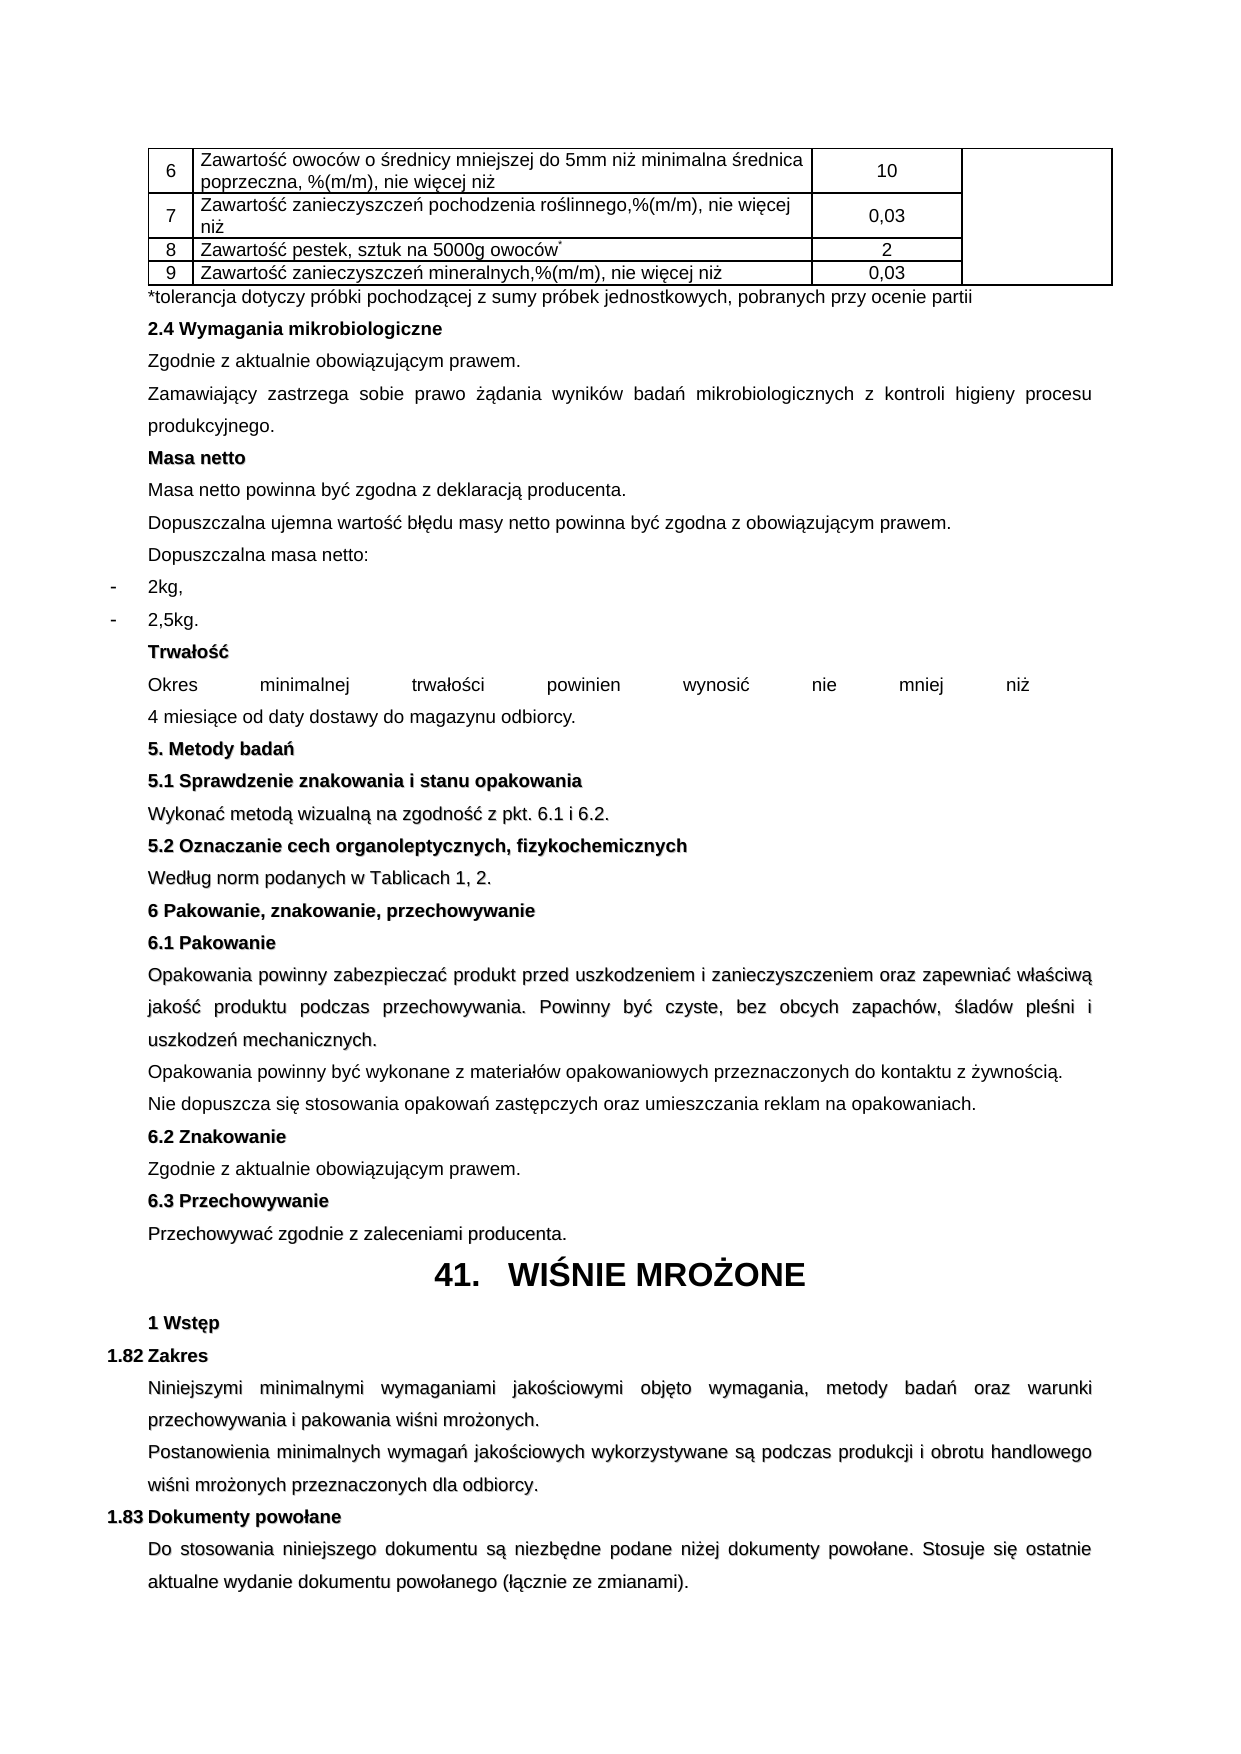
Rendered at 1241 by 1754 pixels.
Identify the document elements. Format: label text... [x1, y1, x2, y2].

text Według norm podanych w Tablicach 1, 2. [148, 867, 1093, 889]
list Zakres [107, 1344, 1093, 1366]
text Zgodnie z aktualnie obowiązującym prawem. [148, 1158, 1093, 1179]
text 6.3 Przechowywanie [148, 1190, 1093, 1212]
text Okres minimalnej trwałości powinien wynosić nie mniej niż 4 miesiące od daty dostawy do magazynu odbiorcy. [148, 673, 1093, 727]
text Nie dopuszcza się stosowania opakowań zastępczych oraz umieszczania reklam na opakowaniach. [148, 1093, 1093, 1115]
text Wykonać metodą wizualną na zgodność z pkt. 6.1 i 6.2. [148, 802, 1093, 824]
text Masa netto powinna być zgodna z deklaracją producenta. [148, 479, 1093, 501]
text Postanowienia minimalnych wymagań jakościowych wykorzystywane są podczas produkcji i obrotu handlowego wiśni mrożonych przeznaczonych dla odbiorcy. [148, 1441, 1093, 1495]
text 1 Wstęp [148, 1312, 1093, 1334]
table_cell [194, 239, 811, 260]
text Opakowania powinny zabezpieczać produkt przed uszkodzeniem i zanieczyszczeniem oraz zapewniać właściwą jakość produktu podczas przechowywania. Powinny być czyste, bez obcych zapachów, śladów pleśni i uszkodzeń mechanicznych. [148, 964, 1093, 1050]
text 5.2 Oznaczanie cech organoleptycznych, fizykochemicznych [148, 835, 1093, 856]
text 5. Metody badań [148, 738, 1093, 759]
text 2.4 Wymagania mikrobiologiczne [148, 318, 1093, 339]
text Dopuszczalna masa netto: [148, 544, 1093, 565]
text 5.1 Sprawdzenie znakowania i stanu opakowania [148, 770, 1093, 792]
text *tolerancja dotyczy próbki pochodzącej z sumy próbek jednostkowych, pobranych przy ocenie partii [148, 286, 1093, 307]
list WIŚNIE mrożonE [148, 1254, 1093, 1293]
list Dokumenty powołane [107, 1506, 1093, 1527]
text 6 Pakowanie, znakowanie, przechowywanie [148, 899, 1093, 921]
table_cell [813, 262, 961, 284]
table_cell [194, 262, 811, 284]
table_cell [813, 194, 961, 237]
text 6.2 Znakowanie [148, 1125, 1093, 1147]
text Dopuszczalna ujemna wartość błędu masy netto powinna być zgodna z obowiązującym prawem. [148, 511, 1093, 533]
text Opakowania powinny być wykonane z materiałów opakowaniowych przeznaczonych do kontaktu z żywnością. [148, 1061, 1093, 1082]
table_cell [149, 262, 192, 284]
text Zgodnie z aktualnie obowiązującym prawem. [148, 350, 1093, 372]
text Do stosowania niniejszego dokumentu są niezbędne podane niżej dokumenty powołane. Stosuje się ostatnie aktualne wydanie dokumentu powołanego (łącznie ze zmianami). [148, 1538, 1093, 1592]
list Masa netto [0, 447, 1093, 468]
text Przechowywać zgodnie z zaleceniami producenta. [148, 1222, 1093, 1244]
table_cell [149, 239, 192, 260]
list Trwałość [0, 641, 1093, 663]
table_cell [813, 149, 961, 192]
text 6.1 Pakowanie [148, 932, 1093, 953]
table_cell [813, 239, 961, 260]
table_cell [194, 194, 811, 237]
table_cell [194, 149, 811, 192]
list 2kg, [110, 576, 1093, 598]
text Zamawiający zastrzega sobie prawo żądania wyników badań mikrobiologicznych z kontroli higieny procesu produkcyjnego. [148, 382, 1093, 436]
text Niniejszymi minimalnymi wymaganiami jakościowymi objęto wymagania, metody badań oraz warunki przechowywania i pakowania wiśni mrożonych. [148, 1377, 1093, 1431]
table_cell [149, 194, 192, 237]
list 2,5kg. [110, 608, 1093, 630]
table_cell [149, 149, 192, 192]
